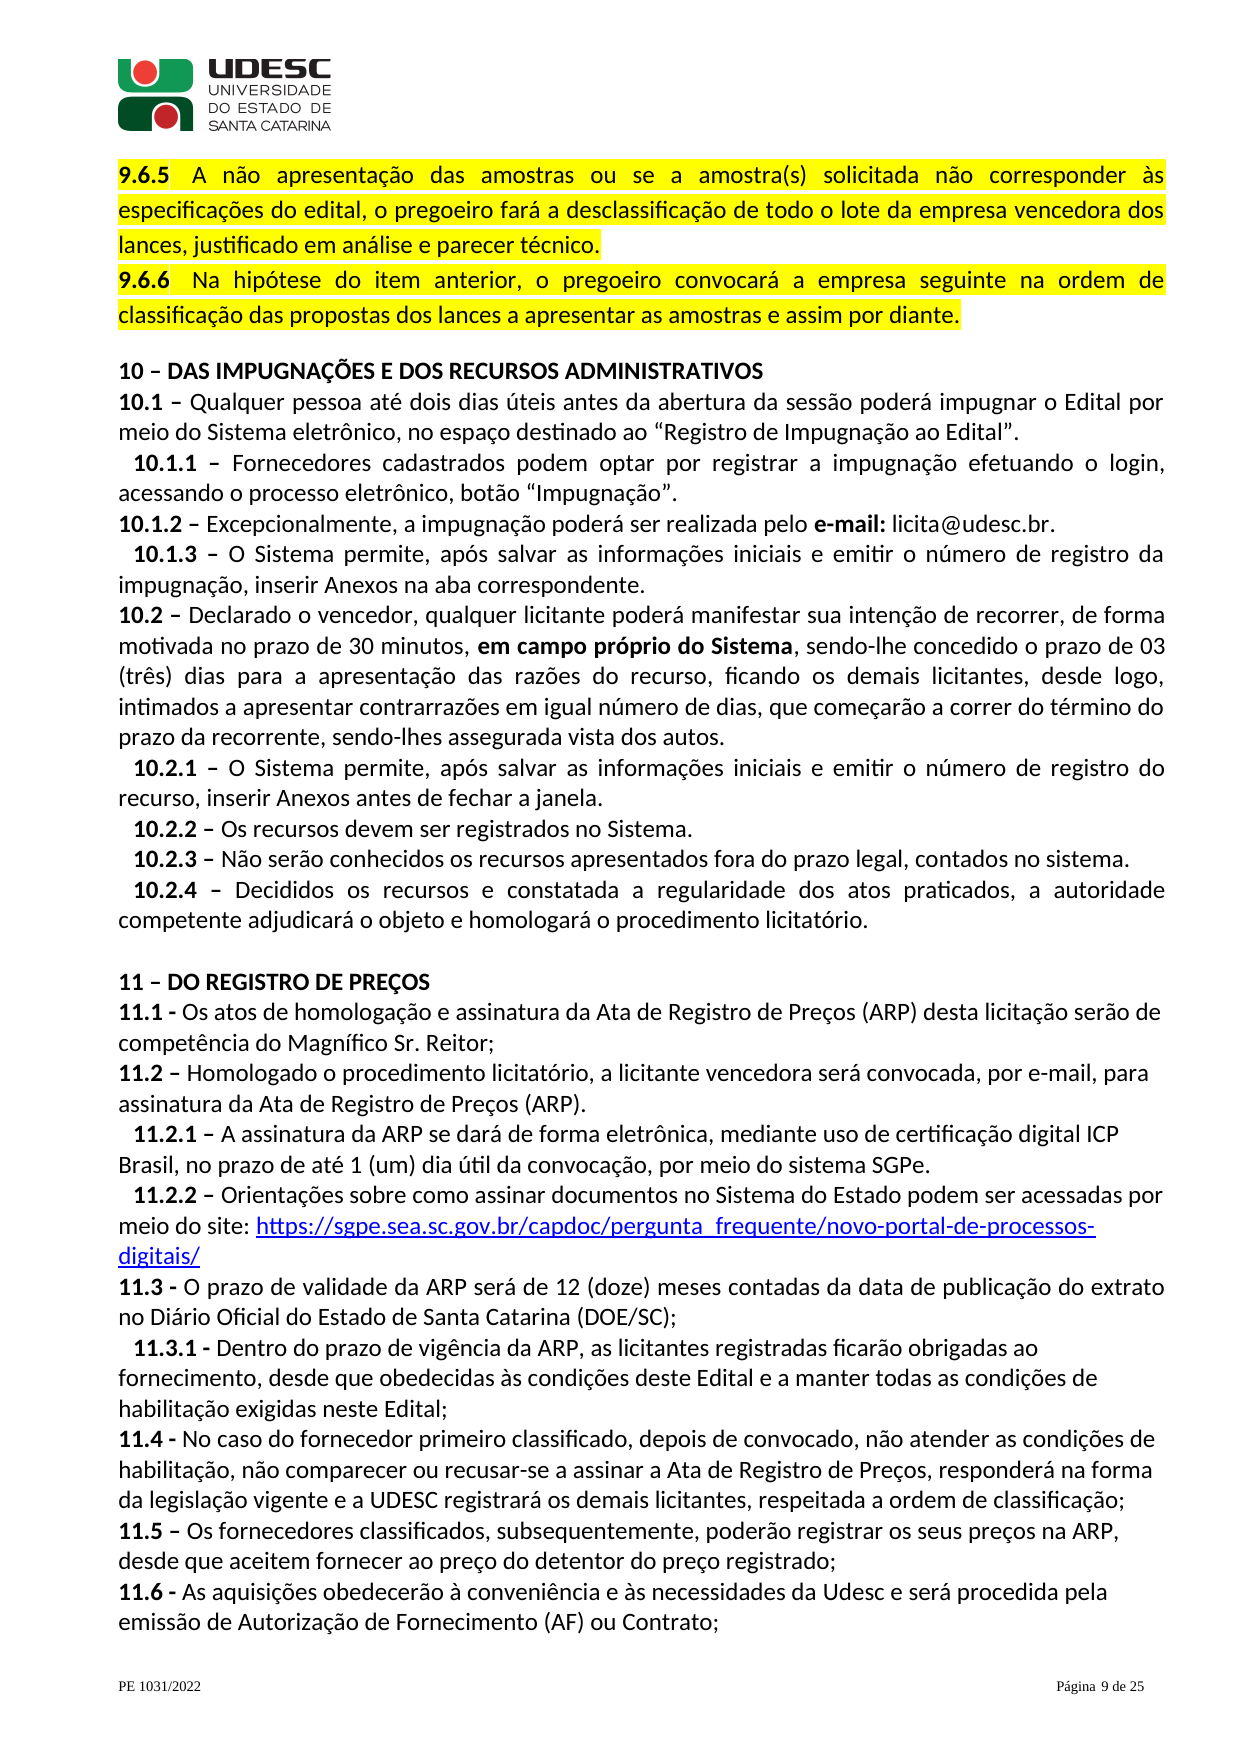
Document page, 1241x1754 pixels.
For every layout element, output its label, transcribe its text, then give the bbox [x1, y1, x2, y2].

text 10 – DAS IMPUGNAÇÕES E DOS RECURSOS ADMINISTRATIVOS [118, 355, 1166, 386]
text 10.2.1 – O Sistema permite, após salvar as informações iniciais e emitir o número de registro do recurso, inserir Anexos antes de fechar a janela. [118, 752, 1166, 813]
text 11.2 – Homologado o procedimento licitatório, a licitante vencedora será convocada, por e-mail, para assinatura da Ata de Registro de Preços (ARP). [118, 1057, 1166, 1118]
text 11.1 - Os atos de homologação e assinatura da Ata de Registro de Preços (ARP) desta licitação serão de competência do Magnífico Sr. Reitor; [118, 996, 1166, 1057]
text 11.3 - O prazo de validade da ARP será de 12 (doze) meses contadas da data de publicação do extrato no Diário Oficial do Estado de Santa Catarina (DOE/SC); [118, 1271, 1166, 1332]
text 11.5 – Os fornecedores classificados, subsequentemente, poderão registrar os seus preços na ARP, desde que aceitem fornecer ao preço do detentor do preço registrado; [118, 1515, 1166, 1576]
text 10.2.2 – Os recursos devem ser registrados no Sistema. [118, 813, 1166, 843]
text 11 – DO REGISTRO DE PREÇOS [118, 966, 1166, 996]
text 10.2 – Declarado o vencedor, qualquer licitante poderá manifestar sua intenção de recorrer, de forma motivada no prazo de 30 minutos, em campo próprio do Sistema, sendo-lhe concedido o prazo de 03 (três) dias para a apresentação das razões do recurso, ficando os demais licitantes, desde logo, intimados a apresentar contrarrazões em igual número de dias, que começarão a correr do término do prazo da recorrente, sendo-lhes assegurada vista dos autos. [118, 599, 1166, 752]
text 11.2.1 – A assinatura da ARP se dará de forma eletrônica, mediante uso de certificação digital ICP Brasil, no prazo de até 1 (um) dia útil da convocação, por meio do sistema SGPe. [118, 1118, 1166, 1179]
text 11.4 - No caso do fornecedor primeiro classificado, depois de convocado, não atender as condições de habilitação, não comparecer ou recusar-se a assinar a Ata de Registro de Preços, responderá na forma da legislação vigente e a UDESC registrará os demais licitantes, respeitada a ordem de classificação; [118, 1423, 1166, 1515]
text 10.2.4 – Decididos os recursos e constatada a regularidade dos atos praticados, a autoridade competente adjudicará o objeto e homologará o procedimento licitatório. [118, 874, 1166, 935]
text 11.2.2 – Orientações sobre como assinar documentos no Sistema do Estado podem ser acessadas por meio do site: https://sgpe.sea.sc.gov.br/capdoc/pergunta_frequente/novo-portal-de-processos-digitais/ [118, 1179, 1166, 1271]
picture [118, 59, 331, 131]
list Na hipótese do item anterior, o pregoeiro convocará a empresa seguinte na ordem de classificação das propostas dos lances a apresentar as amostras e assim por diante. [118, 264, 1166, 330]
list A não apresentação das amostras ou se a amostra(s) solicitada não corresponder às especificações do edital, o pregoeiro fará a desclassificação de todo o lote da empresa vencedora dos lances, justificado em análise e parecer técnico. [118, 225, 1166, 260]
text 11.6 - As aquisições obedecerão à conveniência e às necessidades da Udesc e será procedida pela emissão de Autorização de Fornecimento (AF) ou Contrato; [118, 1576, 1166, 1637]
text 10.1.2 – Excepcionalmente, a impugnação poderá ser realizada pelo e-mail: . [118, 508, 1166, 538]
list A não apresentação das amostras ou se a amostra(s) solicitada não corresponder às especificações do edital, o pregoeiro fará a desclassificação de todo o lote da empresa vencedora dos lances, justificado em análise e parecer técnico. [118, 159, 1166, 194]
text 10.2.3 – Não serão conhecidos os recursos apresentados fora do prazo legal, contados no sistema. [118, 843, 1166, 874]
text 10.1.1 – Fornecedores cadastrados podem optar por registrar a impugnação efetuando o login, acessando o processo eletrônico, botão “Impugnação”. [118, 447, 1166, 508]
text 10.1.3 – O Sistema permite, após salvar as informações iniciais e emitir o número de registro da impugnação, inserir Anexos na aba correspondente. [118, 538, 1166, 599]
text 10.1 – Qualquer pessoa até dois dias úteis antes da abertura da sessão poderá impugnar o Edital por meio do Sistema eletrônico, no espaço destinado ao “Registro de Impugnação ao Edital”. [118, 386, 1166, 447]
text 11.3.1 - Dentro do prazo de vigência da ARP, as licitantes registradas ficarão obrigadas ao fornecimento, desde que obedecidas às condições deste Edital e a manter todas as condições de habilitação exigidas neste Edital; [118, 1332, 1166, 1423]
